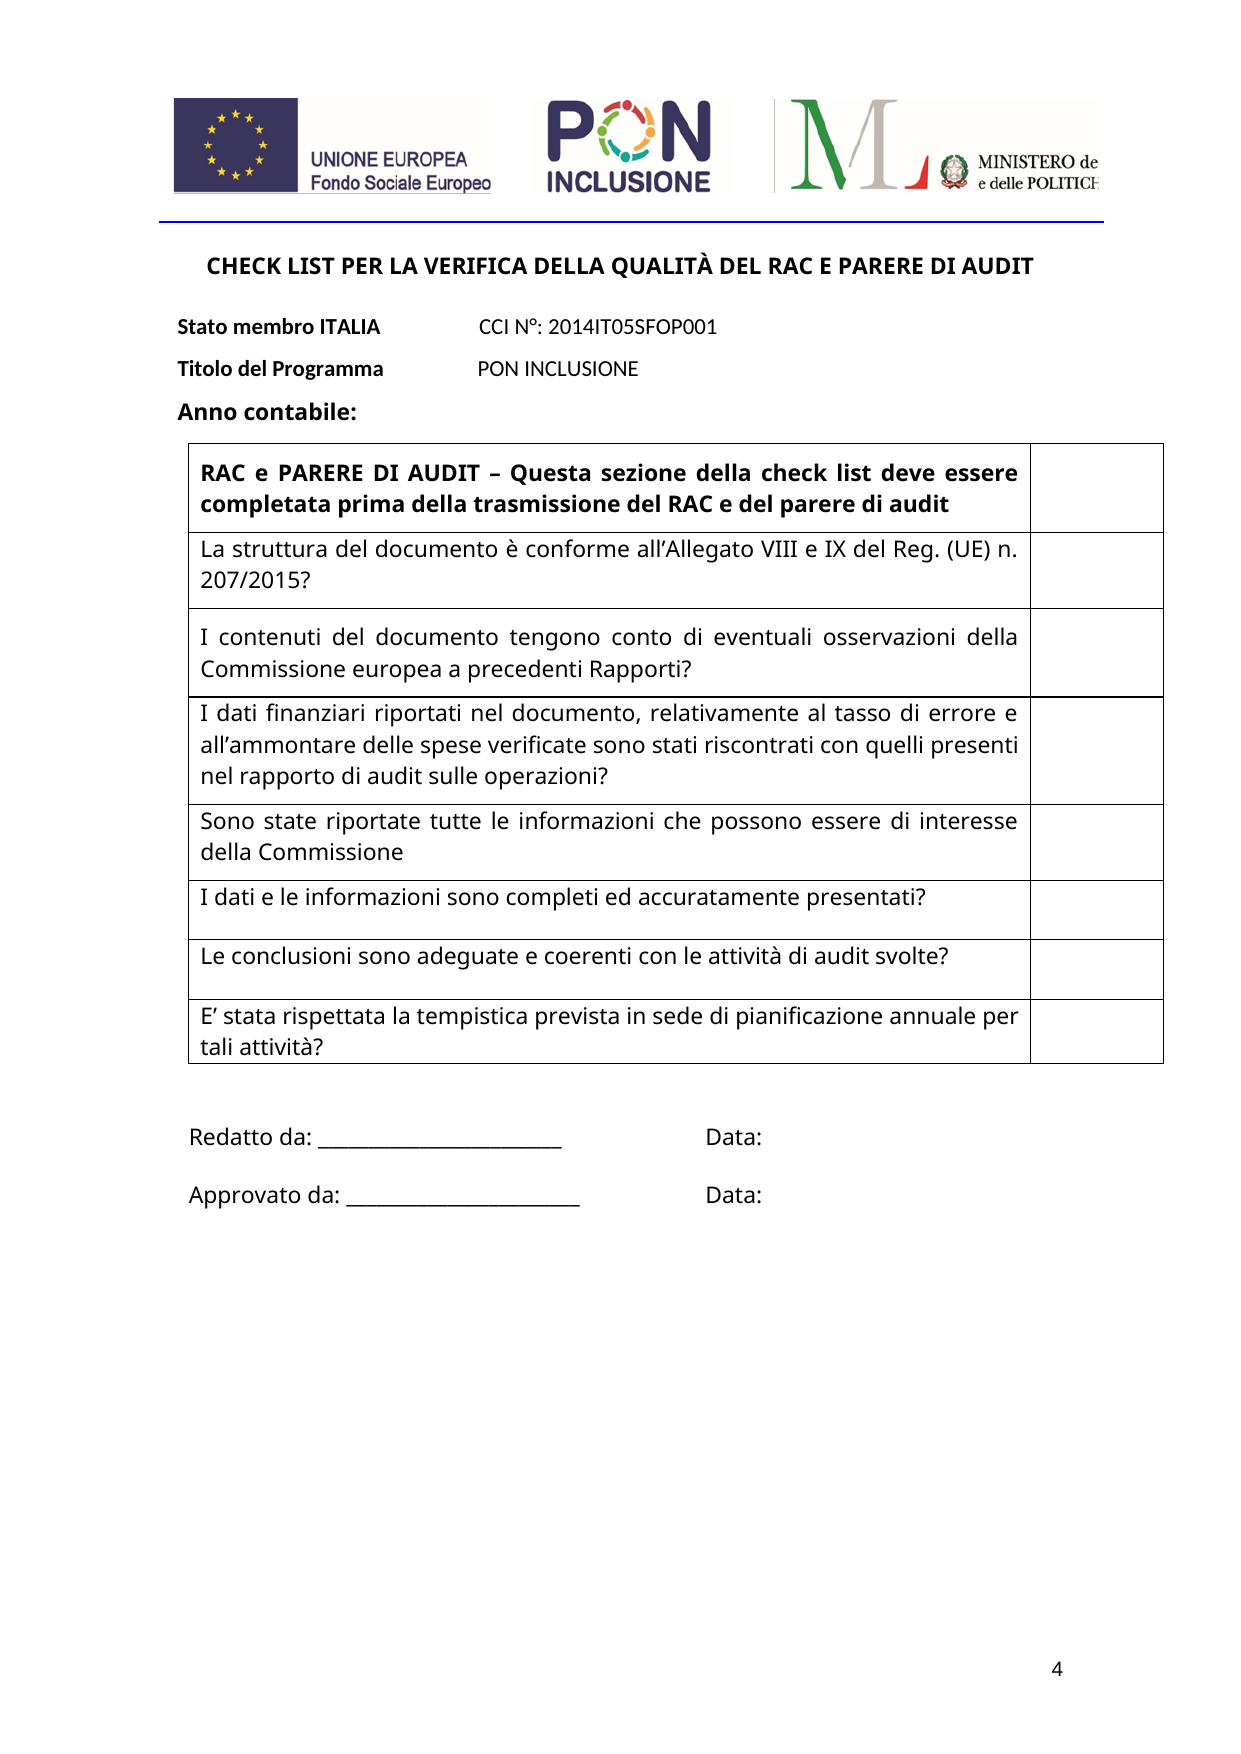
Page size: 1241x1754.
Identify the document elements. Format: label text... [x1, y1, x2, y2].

table_cell I dati e le informazioni sono completi ed accuratamente presentati? [189, 881, 1030, 939]
picture [173, 98, 1099, 194]
table_cell [1031, 533, 1163, 608]
table_cell [1031, 940, 1163, 999]
table_cell [1031, 805, 1163, 880]
table_cell [1031, 1000, 1163, 1062]
table_header [1031, 444, 1163, 532]
text Approvato da: _______________________ Data: [188, 1179, 1063, 1210]
table_cell I contenuti del documento tengono conto di eventuali osservazioni della Commissione europea a precedenti Rapporti? [189, 609, 1030, 696]
table_cell I dati finanziari riportati nel documento, relativamente al tasso di errore e all’ammontare delle spese verificate sono stati riscontrati con quelli presenti nel rapporto di audit sulle operazioni? [189, 698, 1030, 804]
table_header RAC e PARERE DI AUDIT – Questa sezione della check list deve essere completata prima della trasmissione del RAC e del parere di audit [189, 444, 1030, 532]
text Anno contabile: [177, 396, 1063, 428]
table_cell E’ stata rispettata la tempistica prevista in sede di pianificazione annuale per tali attività? [189, 1000, 1030, 1062]
table_cell [1031, 698, 1163, 804]
table_cell Le conclusioni sono adeguate e coerenti con le attività di audit svolte? [189, 940, 1030, 999]
table_cell [1031, 609, 1163, 696]
text Redatto da: ________________________ Data: [188, 1121, 1063, 1152]
text Titolo del Programma PON INCLUSIONE [177, 354, 1063, 382]
text Stato membro ITALIA CCI N°: 2014IT05SFOP001 [177, 312, 1063, 340]
table_cell La struttura del documento è conforme all’Allegato VIII e IX del Reg. (UE) n. 207/2015? [189, 533, 1030, 608]
text CHECK LIST PER LA VERIFICA DELLA QUALITÀ DEL RAC E PARERE DI AUDIT [177, 250, 1063, 281]
table_cell [1031, 881, 1163, 939]
table_cell Sono state riportate tutte le informazioni che possono essere di interesse della Commissione [189, 805, 1030, 880]
